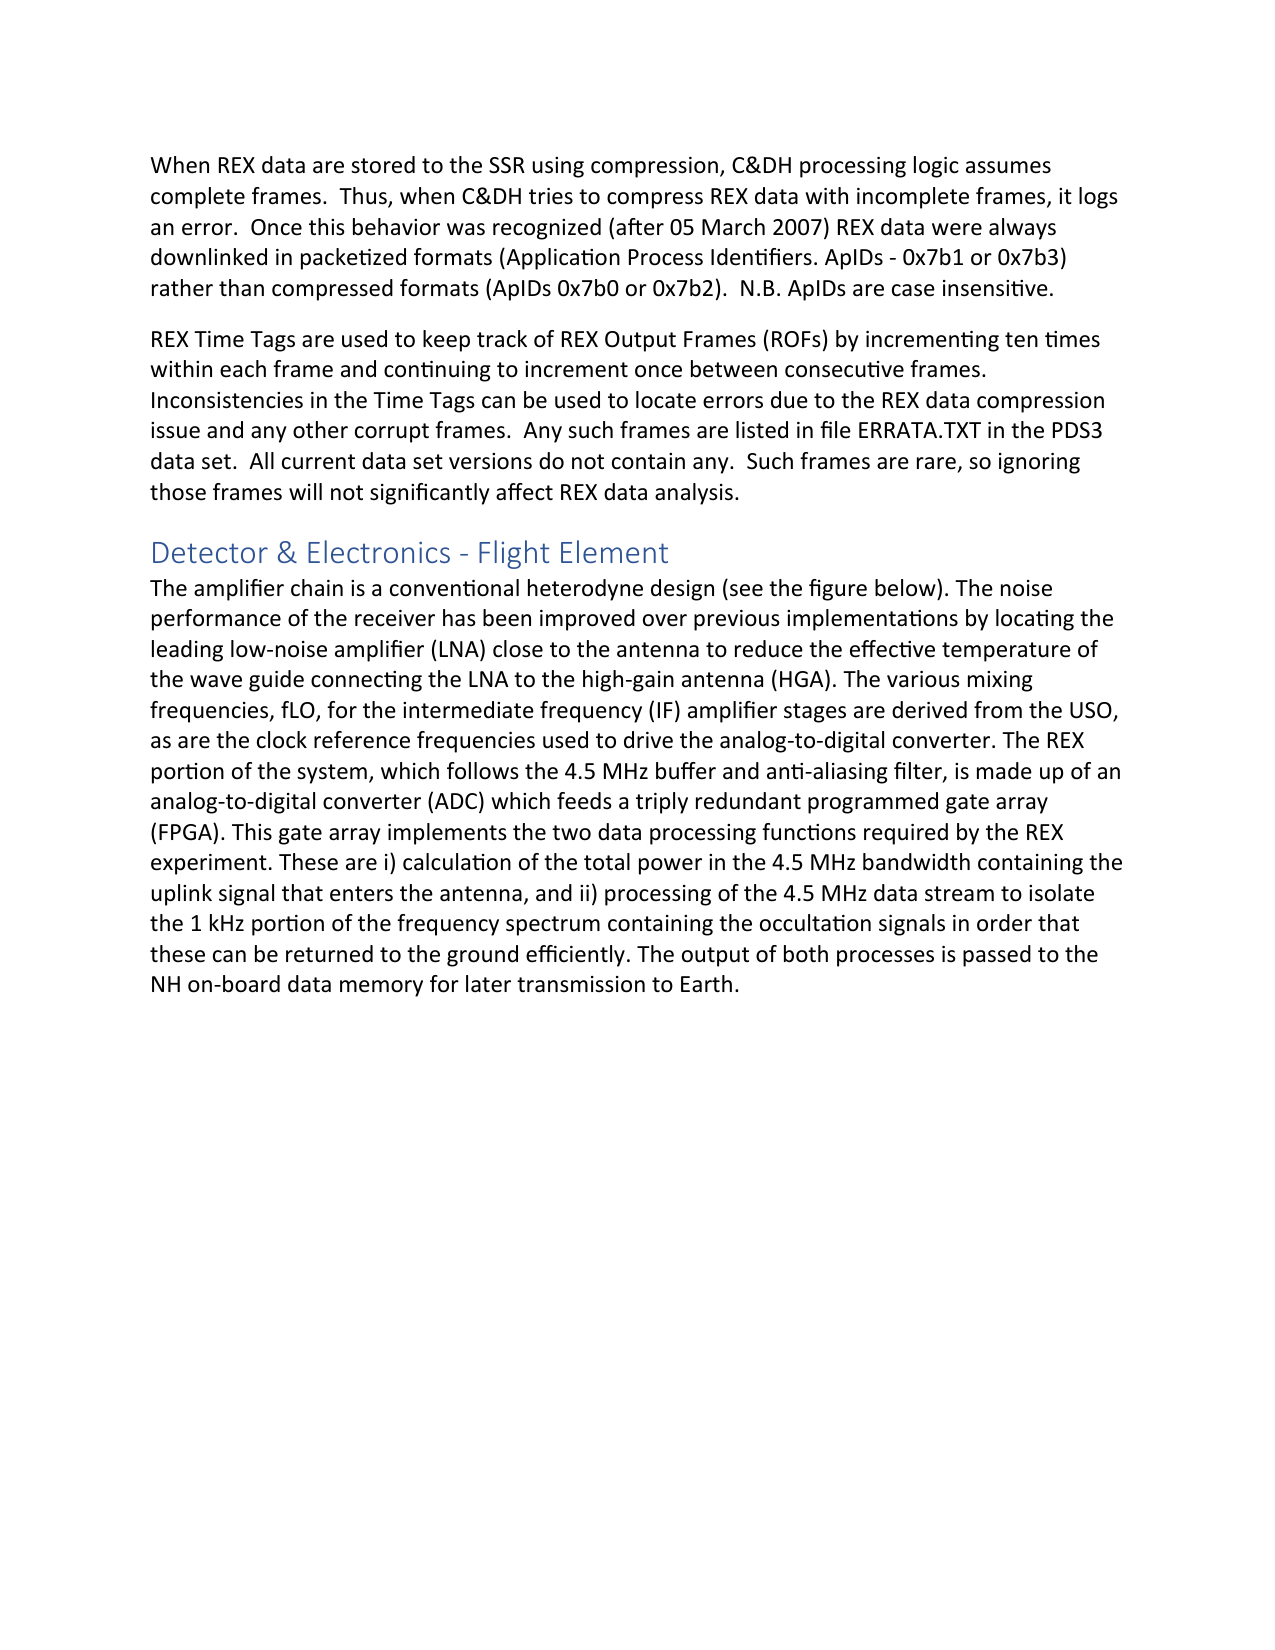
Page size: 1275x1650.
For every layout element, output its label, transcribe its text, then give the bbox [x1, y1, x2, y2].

subtitle Detector & Electronics - Flight Element [150, 532, 1125, 572]
text REX Time Tags are used to keep track of REX Output Frames (ROFs) by incrementing ten times within each frame and continuing to increment once between consecutive frames. Inconsistencies in the Time Tags can be used to locate errors due to the REX data compression issue and any other corrupt frames. Any such frames are listed in file ERRATA.TXT in the PDS3 data set. All current data set versions do not contain any. Such frames are rare, so ignoring those frames will not significantly affect REX data analysis. [150, 323, 1125, 507]
text The amplifier chain is a conventional heterodyne design (see the figure below). The noise performance of the receiver has been improved over previous implementations by locating the leading low-noise amplifier (LNA) close to the antenna to reduce the effective temperature of the wave guide connecting the LNA to the high-gain antenna (HGA). The various mixing frequencies, fLO, for the intermediate frequency (IF) amplifier stages are derived from the USO, as are the clock reference frequencies used to drive the analog-to-digital converter. The REX portion of the system, which follows the 4.5 MHz buffer and anti-aliasing filter, is made up of an analog-to-digital converter (ADC) which feeds a triply redundant programmed gate array (FPGA). This gate array implements the two data processing functions required by the REX experiment. These are i) calculation of the total power in the 4.5 MHz bandwidth containing the uplink signal that enters the antenna, and ii) processing of the 4.5 MHz data stream to isolate the 1 kHz portion of the frequency spectrum containing the occultation signals in order that these can be returned to the ground efficiently. The output of both processes is passed to the NH on-board data memory for later transmission to Earth. [150, 572, 1125, 999]
text When REX data are stored to the SSR using compression, C&DH processing logic assumes complete frames. Thus, when C&DH tries to compress REX data with incomplete frames, it logs an error. Once this behavior was recognized (after 05 March 2007) REX data were always downlinked in packetized formats (Application Process Identifiers. ApIDs - 0x7b1 or 0x7b3) rather than compressed formats (ApIDs 0x7b0 or 0x7b2). N.B. ApIDs are case insensitive. [150, 150, 1125, 303]
